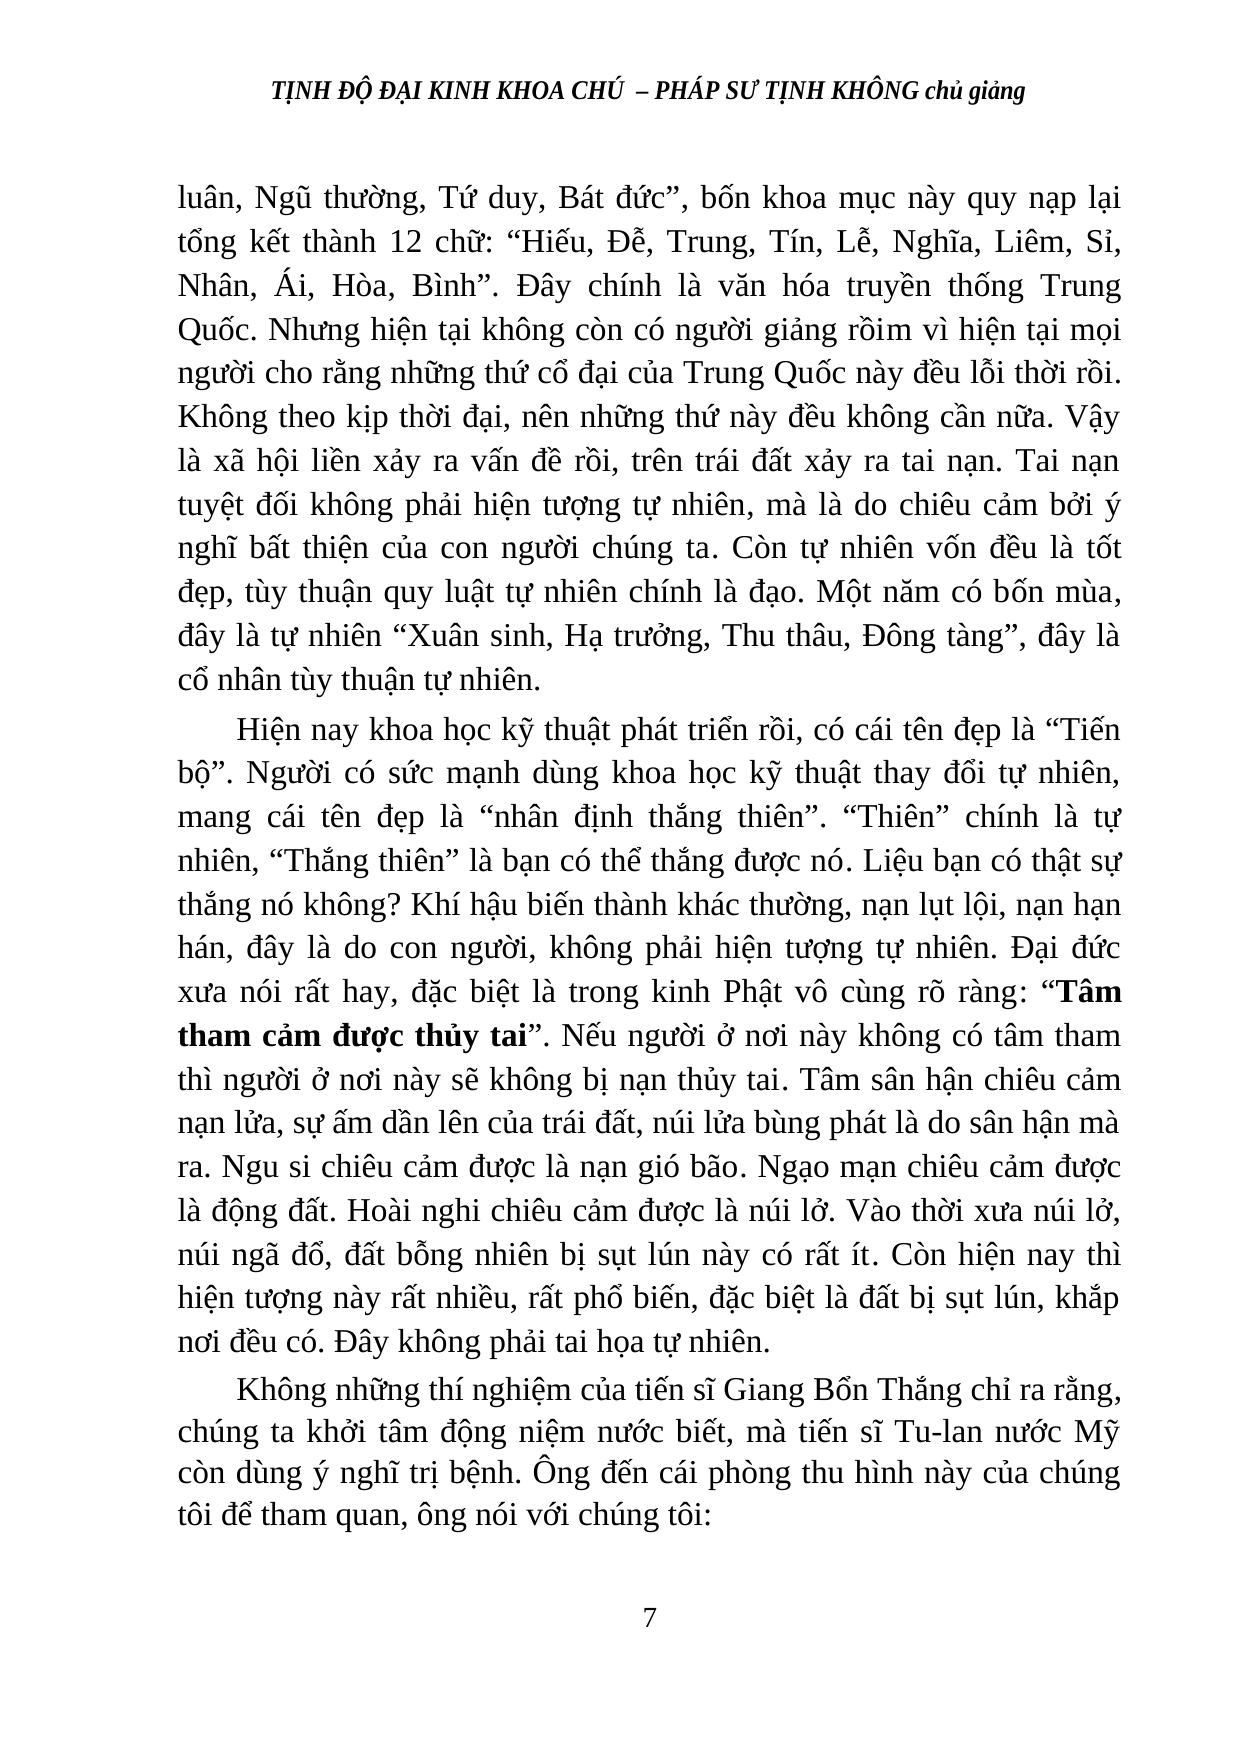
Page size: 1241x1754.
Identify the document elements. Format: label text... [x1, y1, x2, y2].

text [177, 172, 1122, 697]
text Không những thí nghiệm của tiến sĩ Giang Bổn Thắng chỉ ra rằng, chúng ta khởi tâm động niệm nước biết, mà tiến sĩ Tu-lan nước Mỹ còn dùng ý nghĩ trị bệnh. Ông đến cái phòng thu hình này của chúng tôi để tham quan, ông nói với chúng tôi: [177, 1366, 1122, 1532]
text Hiện nay khoa học kỹ thuật phát triển rồi, có cái tên đẹp là “Tiến bộ”. Người có sức mạnh dùng khoa học kỹ thuật thay đổi tự nhiên, mang cái tên đẹp là “nhân định thắng thiên”. “Thiên” chính là tự nhiên, “Thắng thiên” là bạn có thể thắng được nó. Liệu bạn có thật sự thắng nó không? Khí hậu biến thành khác thường, nạn lụt lội, nạn hạn hán, đây là do con người, không phải hiện tượng tự nhiên. Đại đức xưa nói rất hay, đặc biệt là trong kinh Phật vô cùng rõ ràng: “Tâm tham cảm được thủy tai”. Nếu người ở nơi này không có tâm tham thì người ở nơi này sẽ không bị nạn thủy tai. Tâm sân hận chiêu cảm nạn lửa, sự ấm dần lên của trái đất, núi lửa bùng phát là do sân hận mà ra. Ngu si chiêu cảm được là nạn gió bão. Ngạo mạn chiêu cảm được là động đất. Hoài nghi chiêu cảm được là núi lở. Vào thời xưa núi lở, núi ngã đổ, đất bỗng nhiên bị sụt lún này có rất ít. Còn hiện nay thì hiện tượng này rất nhiều, rất phổ biến, đặc biệt là đất bị sụt lún, khắp nơi đều có. Đây không phải tai họa tự nhiên. [177, 703, 1122, 1359]
